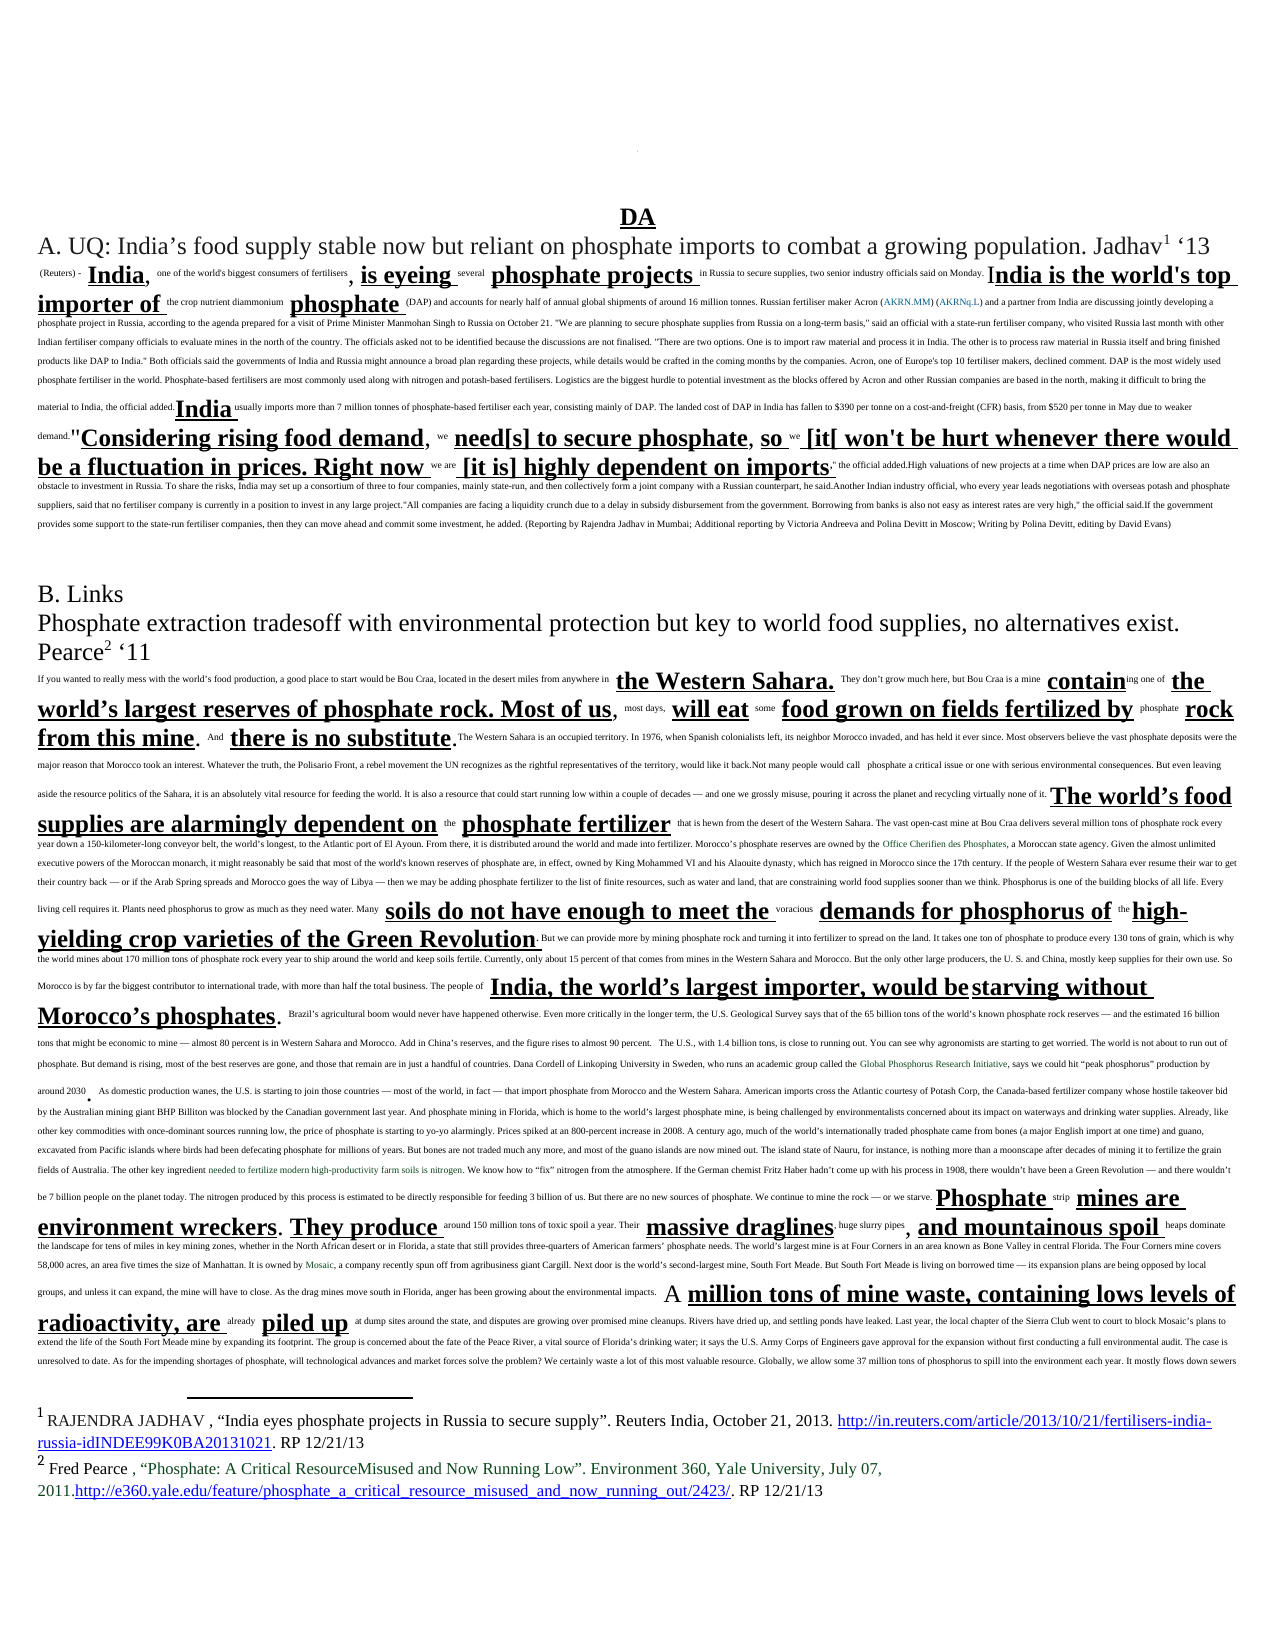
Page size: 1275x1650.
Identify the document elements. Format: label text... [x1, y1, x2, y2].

subtitle DA [187, 202, 1087, 231]
text Phosphate extraction tradesoff with environmental protection but key to world food supplies, no alternatives exist. Pearce ‘11 [37, 608, 1237, 666]
text B. Links [37, 579, 1237, 608]
text A. UQ: India’s food supply stable now but reliant on phosphate imports to combat a growing population. Jadhav ‘13 [37, 231, 1237, 260]
text (Reuters) - India, one of the world's biggest consumers of fertilisers, is eyeing several phosphate projects in Russia to secure supplies, two senior industry officials said on Monday. India is the world's top importer of the crop nutrient diammonium phosphate (DAP) and accounts for nearly half of annual global shipments of around 16 million tonnes. Russian fertiliser maker Acron (AKRN.MM) (AKRNq.L) and a partner from India are discussing jointly developing a phosphate project in Russia, according to the agenda prepared for a visit of Prime Minister Manmohan Singh to Russia on October 21. "We are planning to secure phosphate supplies from Russia on a long-term basis," said an official with a state-run fertiliser company, who visited Russia last month with other Indian fertiliser company officials to evaluate mines in the north of the country. The officials asked not to be identified because the discussions are not finalised. "There are two options. One is to import raw material and process it in India. The other is to process raw material in Russia itself and bring finished products like DAP to India." Both officials said the governments of India and Russia might announce a broad plan regarding these projects, while details would be crafted in the coming months by the companies. Acron, one of Europe's top 10 fertiliser makers, declined comment. DAP is the most widely used phosphate fertiliser in the world. Phosphate-based fertilisers are most commonly used along with nitrogen and potash-based fertilisers. Logistics are the biggest hurdle to potential investment as the blocks offered by Acron and other Russian companies are based in the north, making it difficult to bring the material to India, the official added.India usually imports more than 7 million tonnes of phosphate-based fertiliser each year, consisting mainly of DAP. The landed cost of DAP in India has fallen to $390 per tonne on a cost-and-freight (CFR) basis, from $520 per tonne in May due to weaker demand."Considering rising food demand, we need[s] to secure phosphate, so we [it[ won't be hurt whenever there would be a fluctuation in prices. Right now we are [it is] highly dependent on imports," the official added.High valuations of new projects at a time when DAP prices are low are also an obstacle to investment in Russia. To share the risks, India may set up a consortium of three to four companies, mainly state-run, and then collectively form a joint company with a Russian counterpart, he said.Another Indian industry official, who every year leads negotiations with overseas potash and phosphate suppliers, said that no fertiliser company is currently in a position to invest in any large project."All companies are facing a liquidity crunch due to a delay in subsidy disbursement from the government. Borrowing from banks is also not easy as interest rates are very high," the official said.If the government provides some support to the state-run fertiliser companies, then they can move ahead and commit some investment, he added. (Reporting by Rajendra Jadhav in Mumbai; Additional reporting by Victoria Andreeva and Polina Devitt in Moscow; Writing by Polina Devitt, editing by David Evans) [37, 260, 1237, 538]
